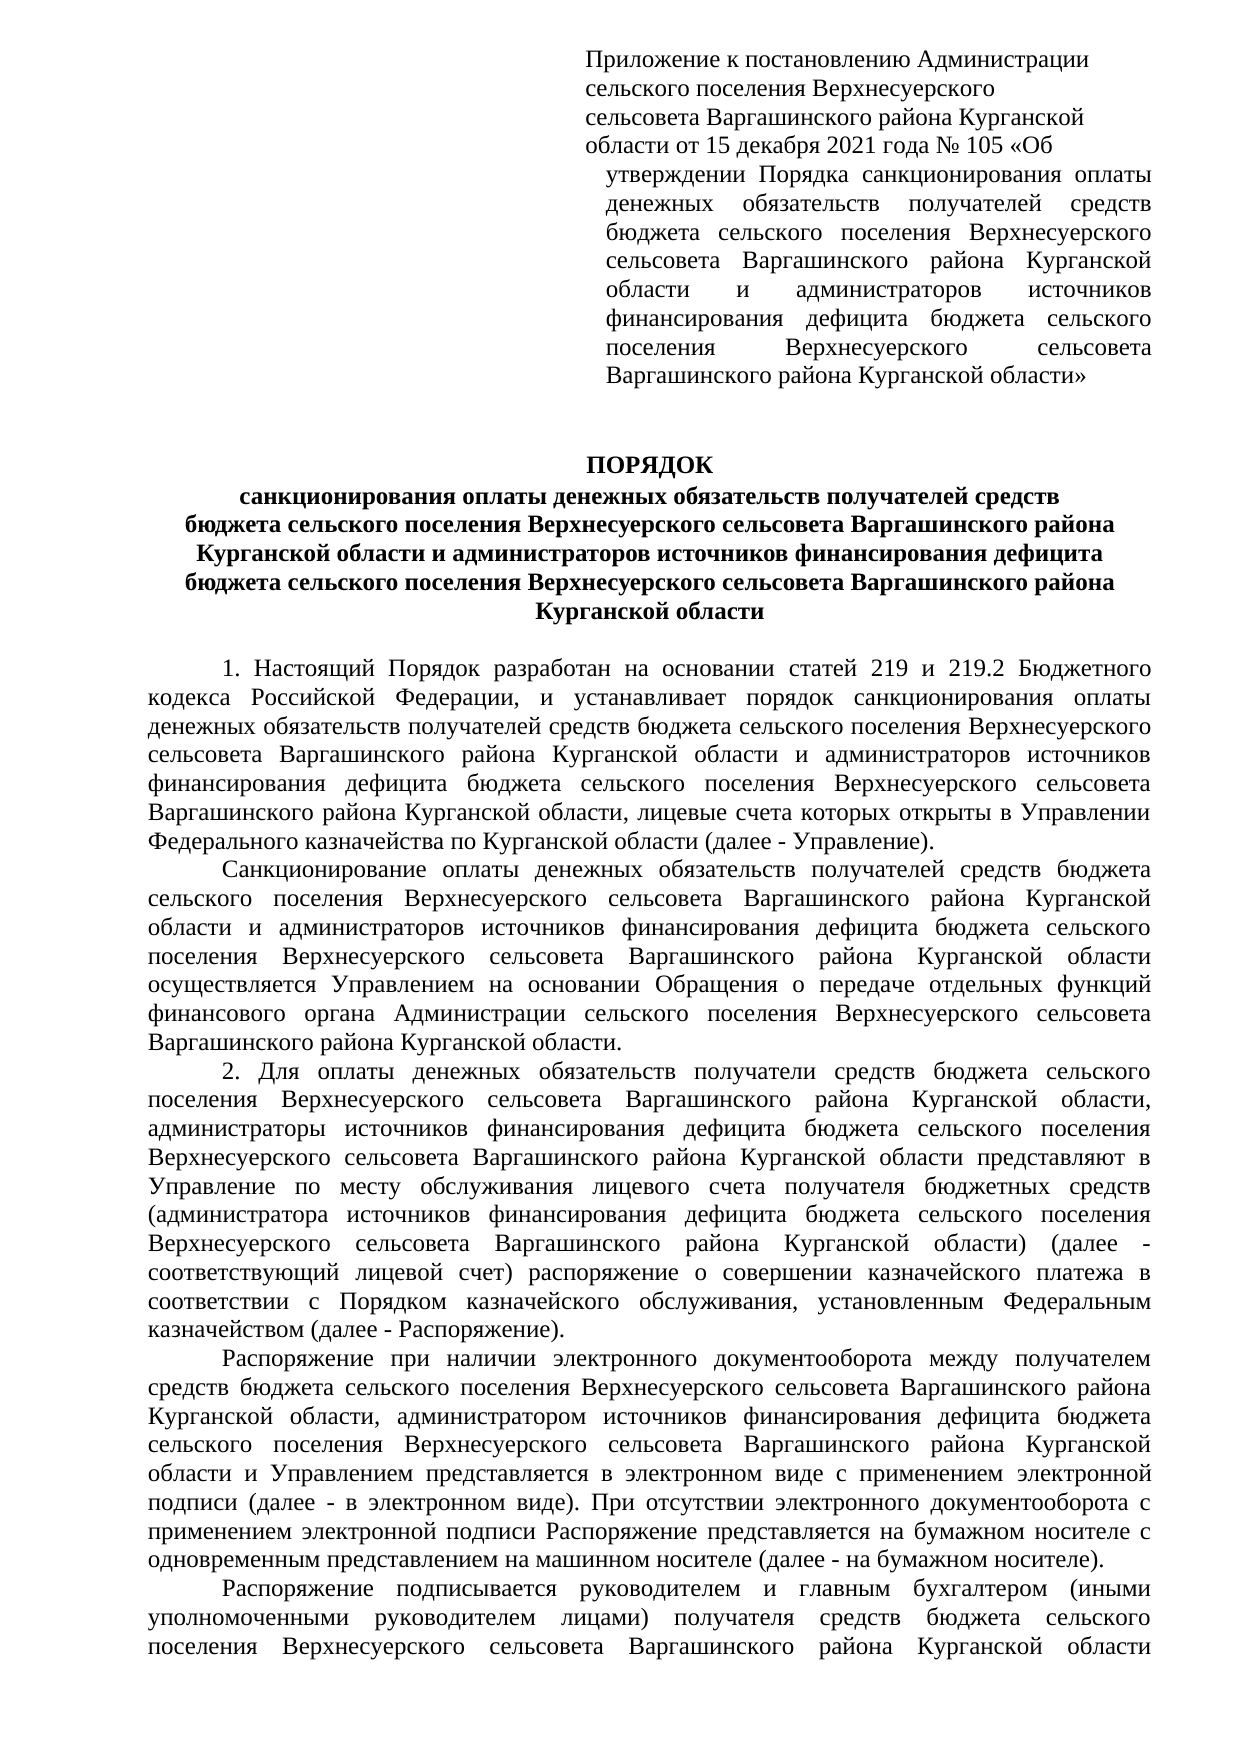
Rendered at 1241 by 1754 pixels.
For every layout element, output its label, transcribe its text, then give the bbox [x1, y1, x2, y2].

text ПОРЯДОК [148, 447, 1152, 481]
text области от 15 декабря 2021 года № 105 «Об [148, 131, 1152, 159]
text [148, 1573, 1152, 1659]
subtitle бюджета сельского поселения Верхнесуерского сельсовета Варгашинского района Курганской области и администраторов источников финансирования дефицита бюджета сельского поселения Верхнесуерского сельсовета Варгашинского района Курганской области [148, 509, 1152, 624]
subtitle санкционирования оплаты денежных обязательств получателей средств [148, 481, 1152, 509]
text сельсовета Варгашинского района Курганской [148, 102, 1152, 131]
text 2. Для оплаты денежных обязательств получатели средств бюджета сельского поселения Верхнесуерского сельсовета Варгашинского района Курганской области, администраторы источников финансирования дефицита бюджета сельского поселения Верхнесуерского сельсовета Варгашинского района Курганской области представляют в Управление по месту обслуживания лицевого счета получателя бюджетных средств (администратора источников финансирования дефицита бюджета сельского поселения Верхнесуерского сельсовета Варгашинского района Курганской области) (далее - соответствующий лицевой счет) распоряжение о совершении казначейского платежа в соответствии с Порядком казначейского обслуживания, установленным Федеральным казначейством (далее - Распоряжение). [148, 1056, 1152, 1343]
text сельского поселения Верхнесуерского [148, 73, 1152, 102]
text Санкционирование оплаты денежных обязательств получателей средств бюджета сельского поселения Верхнесуерского сельсовета Варгашинского района Курганской области и администраторов источников финансирования дефицита бюджета сельского поселения Верхнесуерского сельсовета Варгашинского района Курганской области осуществляется Управлением на основании Обращения о передаче отдельных функций финансового органа Администрации сельского поселения Верхнесуерского сельсовета Варгашинского района Курганской области. [148, 854, 1152, 1056]
text 1. Настоящий Порядок разработан на основании статей 219 и 219.2 Бюджетного кодекса Российской Федерации, и устанавливает порядок санкционирования оплаты денежных обязательств получателей средств бюджета сельского поселения Верхнесуерского сельсовета Варгашинского района Курганской области и администраторов источников финансирования дефицита бюджета сельского поселения Верхнесуерского сельсовета Варгашинского района Курганской области, лицевые счета которых открыты в Управлении Федерального казначейства по Курганской области (далее - Управление). [148, 653, 1152, 854]
text утверждении Порядка санкционирования оплаты денежных обязательств получателей средств бюджета сельского поселения Верхнесуерского сельсовета Варгашинского района Курганской области и администраторов источников финансирования дефицита бюджета сельского поселения Верхнесуерского сельсовета Варгашинского района Курганской области» [606, 159, 1152, 389]
text Приложение к постановлению Администрации [148, 44, 1152, 73]
text Распоряжение при наличии электронного документооборота между получателем средств бюджета сельского поселения Верхнесуерского сельсовета Варгашинского района Курганской области, администратором источников финансирования дефицита бюджета сельского поселения Верхнесуерского сельсовета Варгашинского района Курганской области и Управлением представляется в электронном виде с применением электронной подписи (далее - в электронном виде). При отсутствии электронного документооборота с применением электронной подписи Распоряжение представляется на бумажном носителе с одновременным представлением на машинном носителе (далее - на бумажном носителе). [148, 1343, 1152, 1573]
